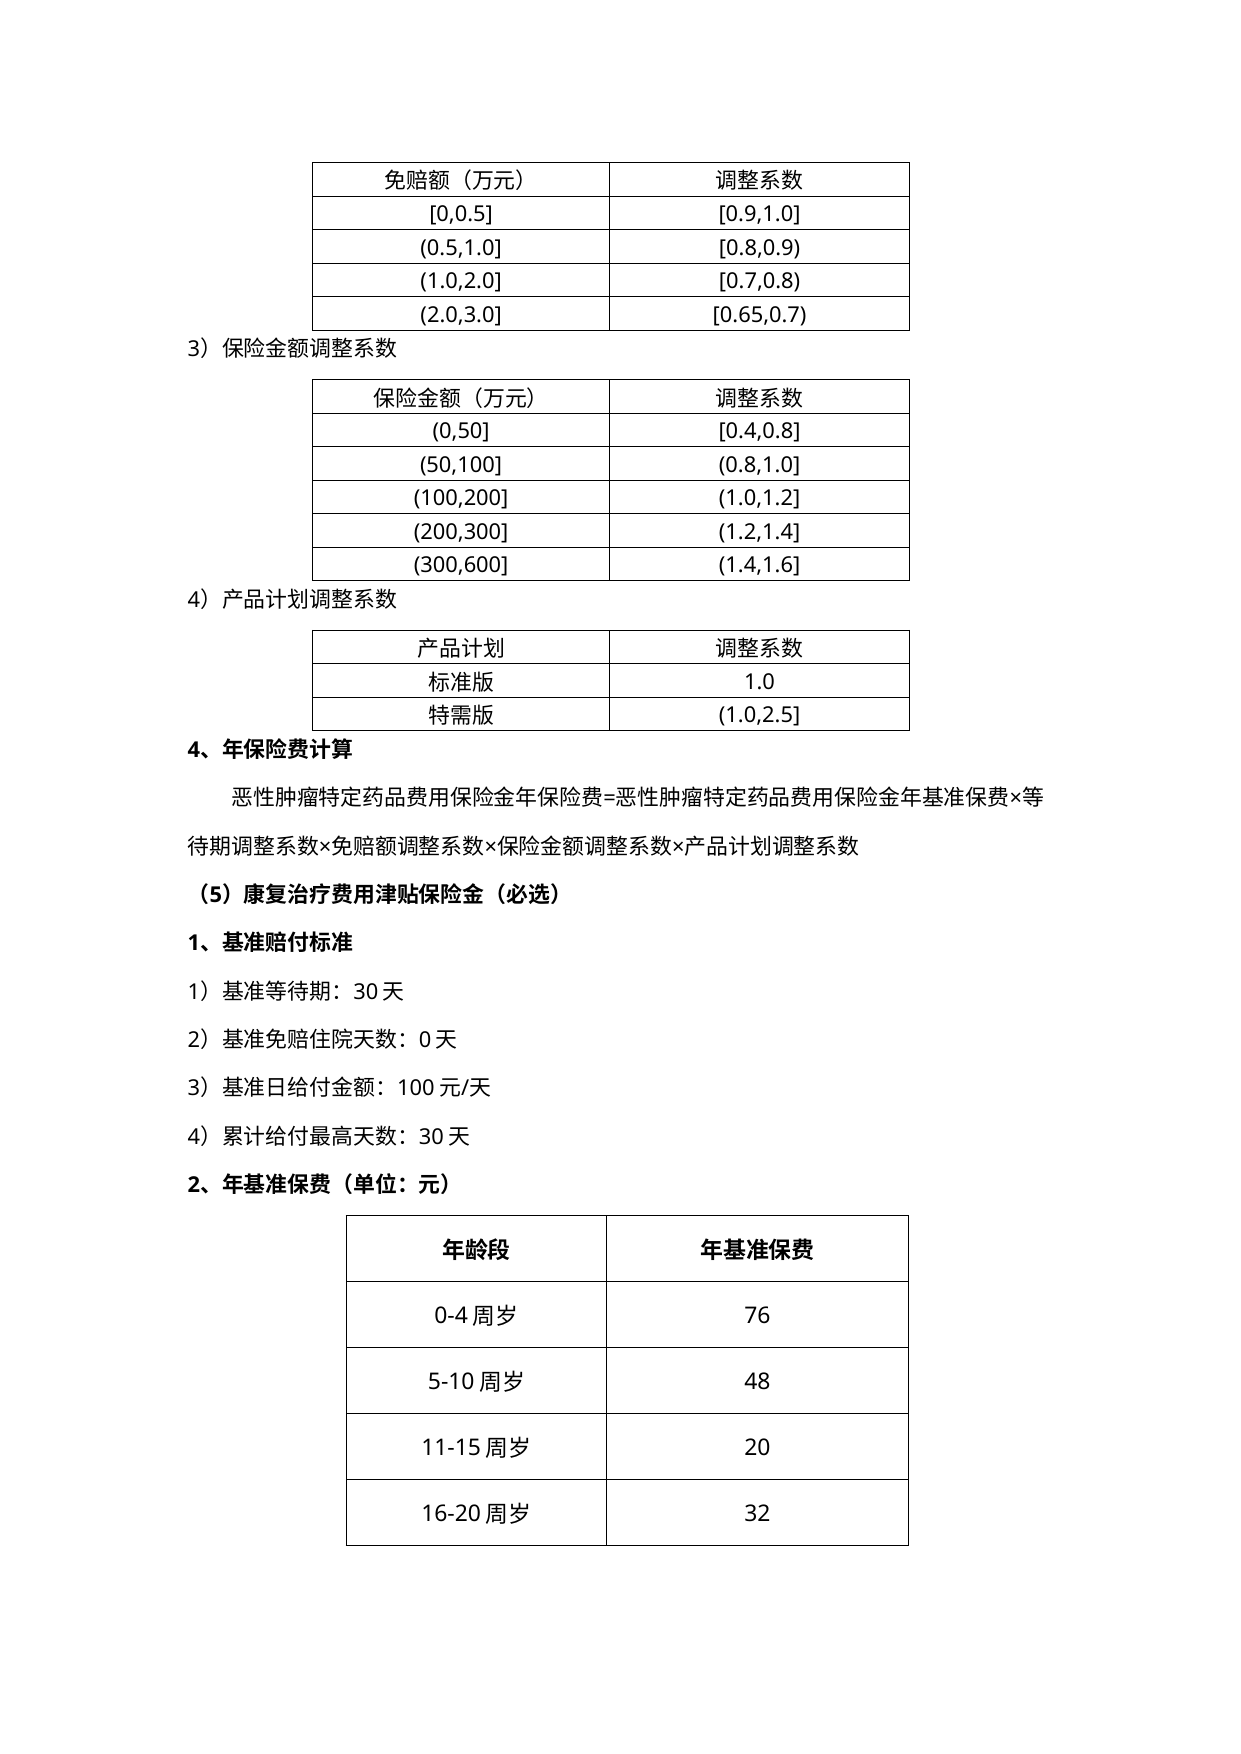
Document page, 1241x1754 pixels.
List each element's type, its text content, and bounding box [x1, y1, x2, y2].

list 恶性肿瘤特定药品费用保险金年保险费=恶性肿瘤特定药品费用保险金年基准保费×等待期调整系数×免赔额调整系数×保险金额调整系数×产品计划调整系数 [187, 780, 1053, 861]
table_cell (0,50] [313, 414, 609, 446]
table_cell [0.4,0.8] [610, 414, 909, 446]
text 2）基准免赔住院天数：0天 [187, 1022, 1053, 1054]
table_cell (2.0,3.0] [313, 297, 609, 330]
table_cell (1.2,1.4] [610, 514, 909, 547]
table_header 保险金额（万元） [313, 380, 609, 413]
table_cell 11-15周岁 [347, 1414, 606, 1479]
table_cell 20 [607, 1414, 908, 1479]
table_header 年基准保费 [607, 1216, 908, 1281]
table_cell 0-4周岁 [347, 1282, 606, 1347]
list 3）保险金额调整系数 [187, 331, 1053, 363]
table_header 调整系数 [610, 380, 909, 413]
table_cell (1.0,2.5] [610, 698, 909, 730]
table_cell 1.0 [610, 664, 909, 697]
table_cell (1.0,1.2] [610, 481, 909, 513]
table_header 调整系数 [610, 163, 909, 196]
table_header 年龄段 [347, 1216, 606, 1281]
table_cell (100,200] [313, 481, 609, 513]
table_cell [0.65,0.7) [610, 297, 909, 330]
table_cell (300,600] [313, 548, 609, 580]
text 4）累计给付最高天数：30天 [187, 1118, 1053, 1151]
table_cell [0.7,0.8) [610, 264, 909, 296]
table_cell 76 [607, 1282, 908, 1347]
table_cell 16-20周岁 [347, 1480, 606, 1545]
list 4）产品计划调整系数 [187, 581, 1053, 614]
text 1）基准等待期：30天 [187, 973, 1053, 1006]
table_cell 5-10周岁 [347, 1348, 606, 1413]
table_cell (0.5,1.0] [313, 230, 609, 263]
table_cell [0,0.5] [313, 197, 609, 229]
text 2、年基准保费（单位：元） [187, 1167, 1053, 1199]
table_cell (0.8,1.0] [610, 447, 909, 480]
text 3）基准日给付金额：100元/天 [187, 1070, 1053, 1103]
table_header 产品计划 [313, 631, 609, 663]
table_cell (1.4,1.6] [610, 548, 909, 580]
table_cell (1.0,2.0] [313, 264, 609, 296]
table_cell [0.8,0.9) [610, 230, 909, 263]
list （5）康复治疗费用津贴保险金（必选） [187, 877, 1053, 909]
table_cell 标准版 [313, 664, 609, 697]
text 1、基准赔付标准 [187, 925, 1053, 958]
table_cell (200,300] [313, 514, 609, 547]
table_header 调整系数 [610, 631, 909, 663]
table_cell (50,100] [313, 447, 609, 480]
list 4、年保险费计算 [187, 731, 1053, 764]
table_cell 48 [607, 1348, 908, 1413]
table_header 免赔额（万元） [313, 163, 609, 196]
table_cell 32 [607, 1480, 908, 1545]
table_cell [0.9,1.0] [610, 197, 909, 229]
table_cell 特需版 [313, 698, 609, 730]
